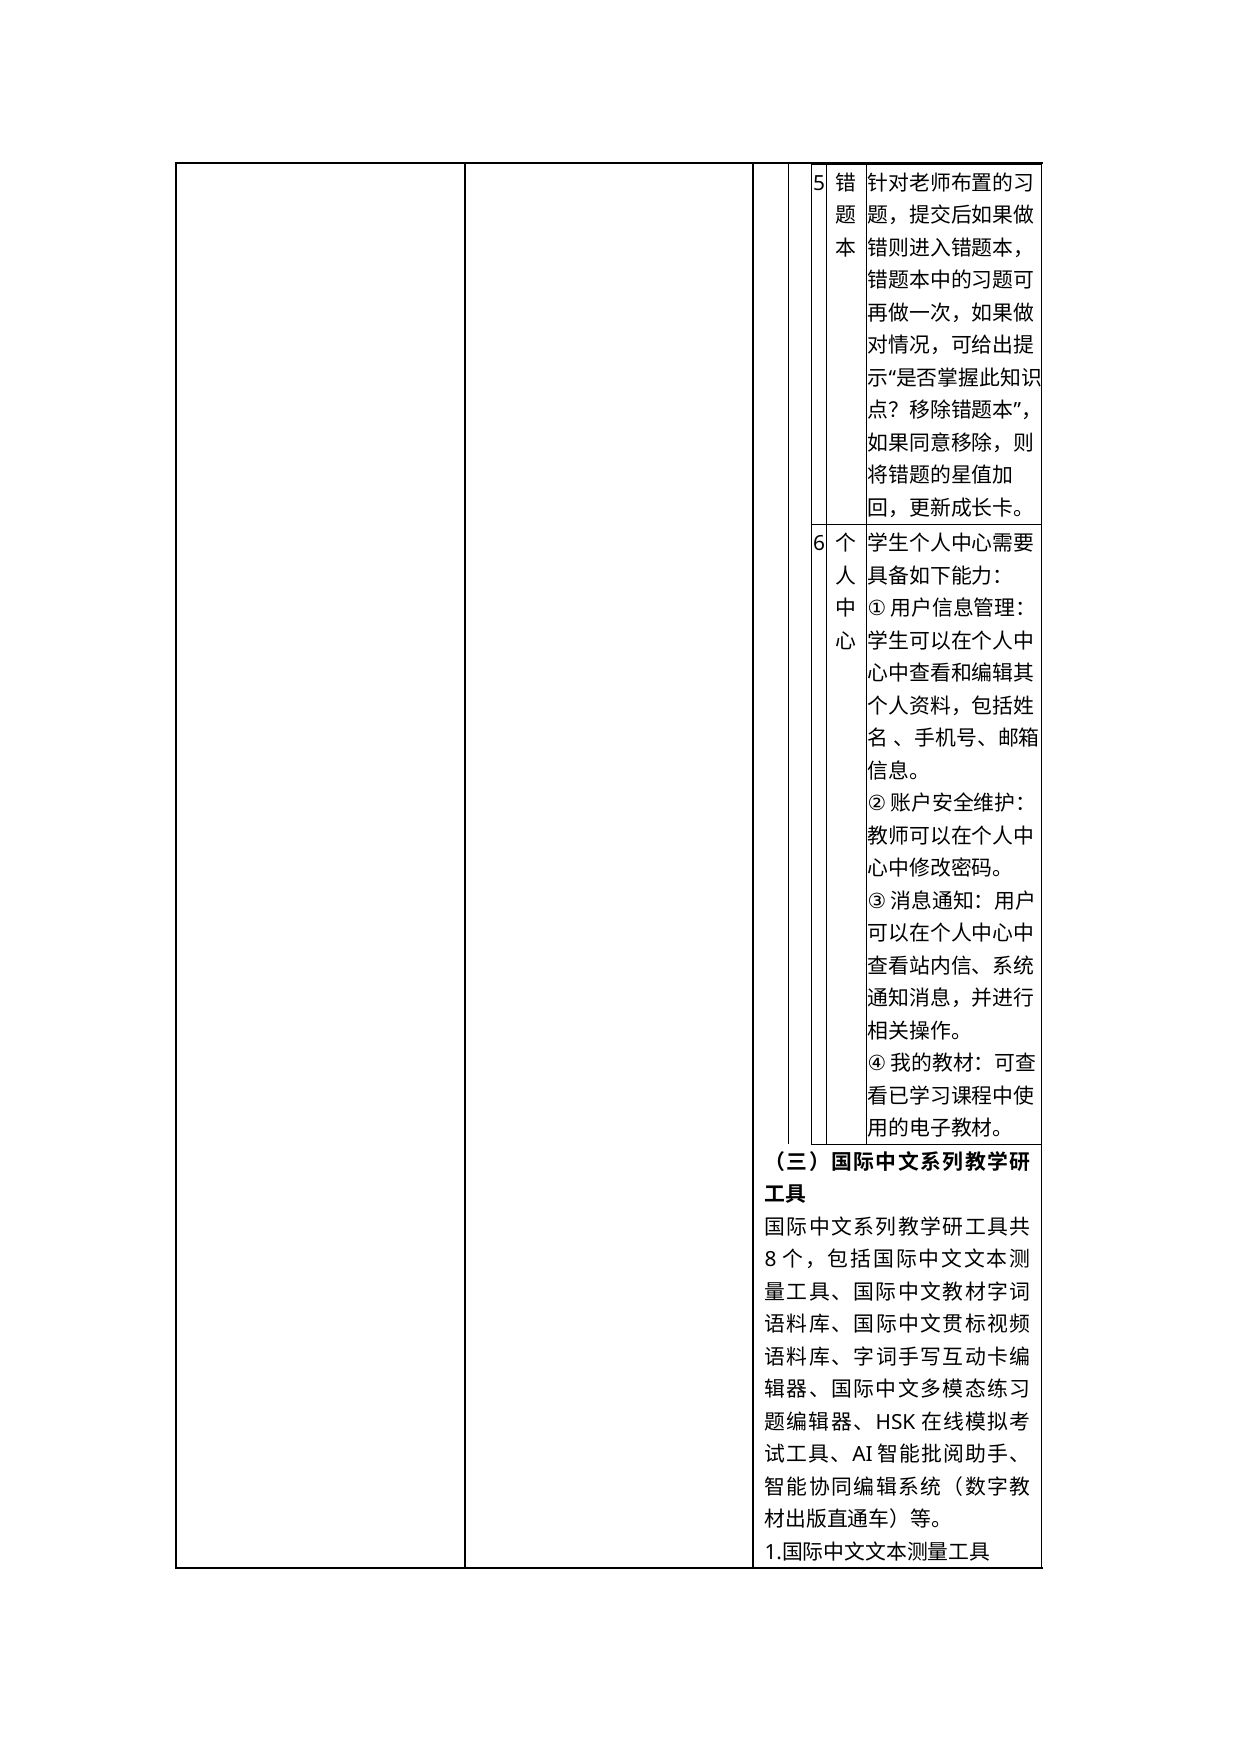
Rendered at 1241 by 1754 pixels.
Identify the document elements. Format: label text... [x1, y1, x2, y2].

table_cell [754, 164, 1041, 1567]
table_cell [466, 164, 752, 1567]
table_cell 2 [177, 164, 464, 1567]
